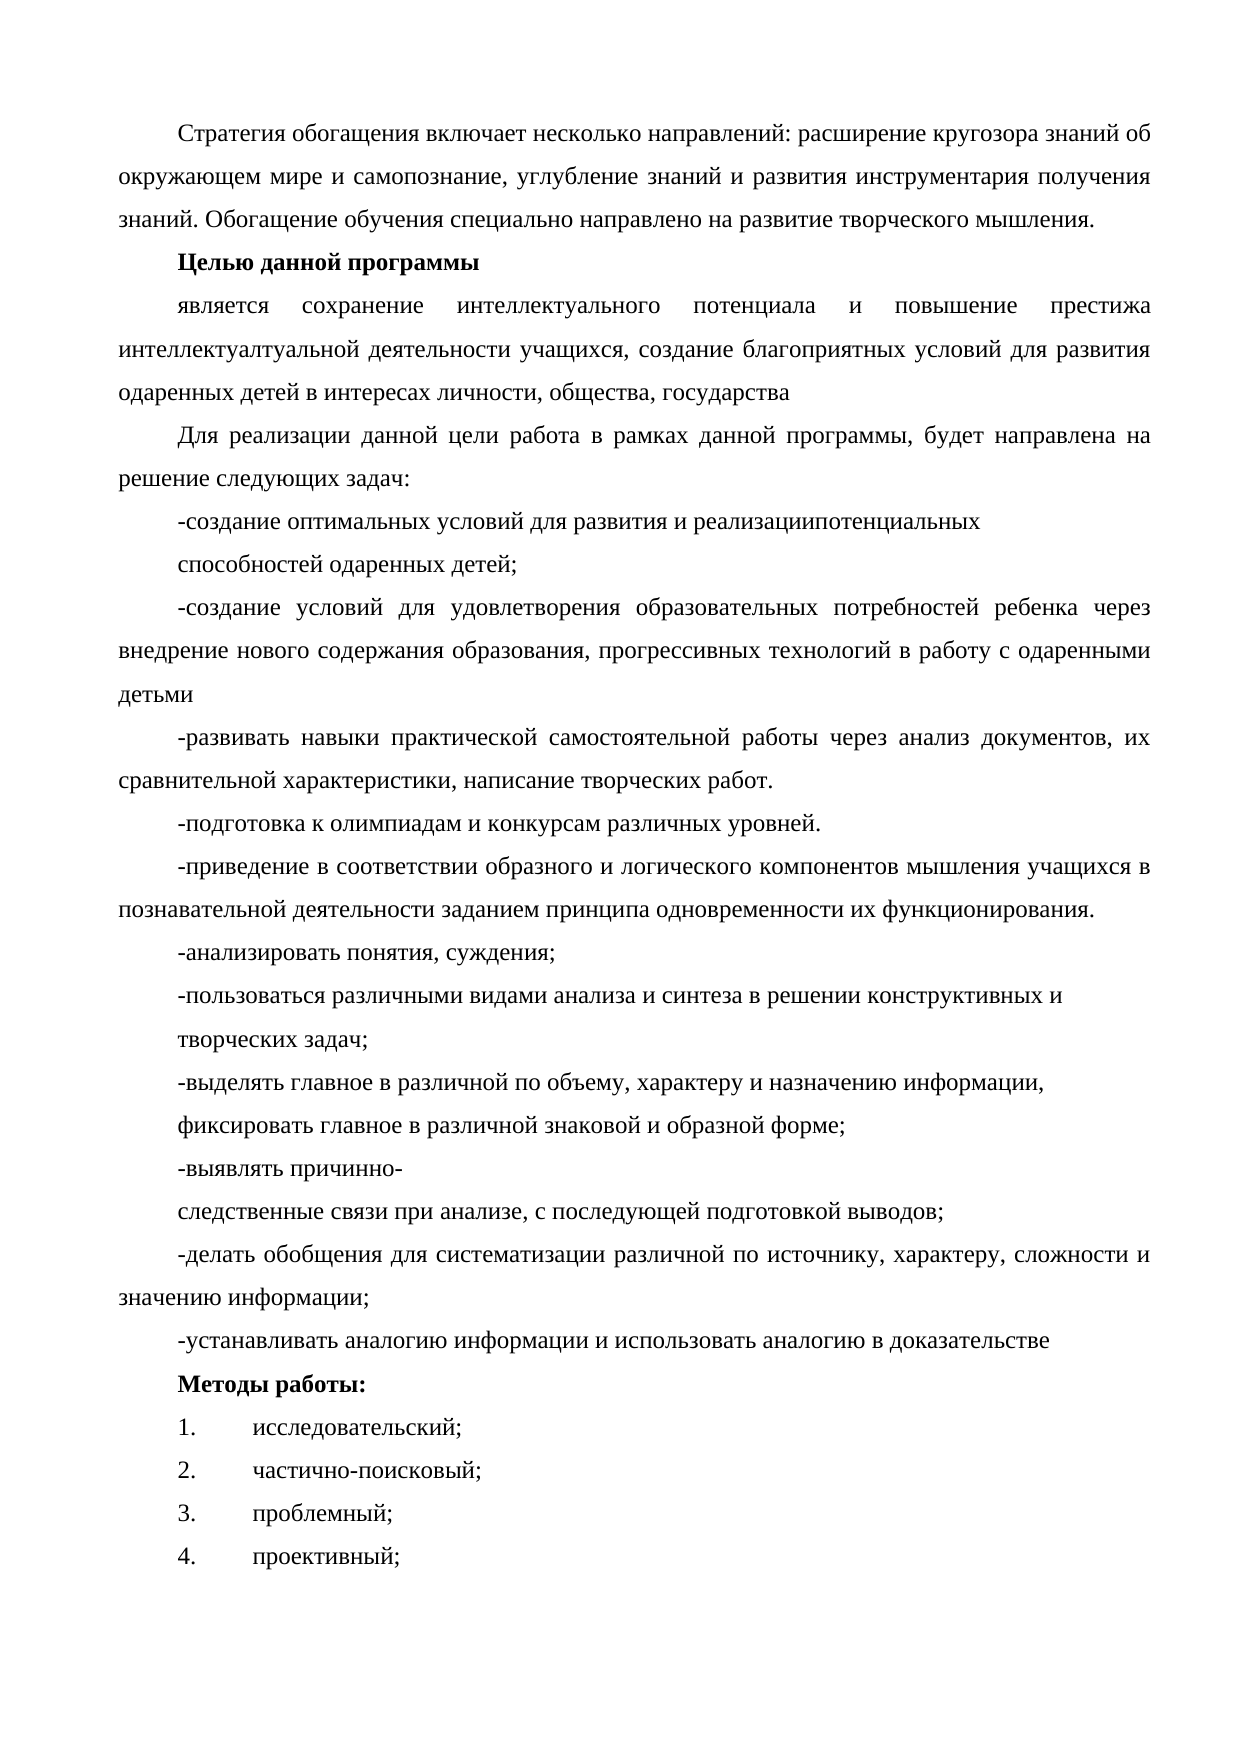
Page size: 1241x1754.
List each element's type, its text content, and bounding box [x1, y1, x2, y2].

text является сохранение интеллектуального потенциала и повышение престижа интеллектуалтуальной деятельности учащихся, создание благоприятных условий для развития одаренных детей в интересах личности, общества, государства [118, 291, 1152, 406]
text способностей одаренных детей; [118, 549, 1152, 578]
list проективный; [118, 1541, 1152, 1570]
text -выделять главное в различной по объему, характеру и назначению информации, [118, 1067, 1152, 1096]
text -выявлять причинно- [118, 1153, 1152, 1182]
text -делать обобщения для систематизации различной по источнику, характеру, сложности и значению информации; [118, 1239, 1152, 1311]
text творческих задач; [118, 1024, 1152, 1052]
text Для реализации данной цели работа в рамках данной программы, будет направлена на решение следующих задач: [118, 420, 1152, 492]
text -подготовка к олимпиадам и конкурсам различных уровней. [118, 808, 1152, 837]
text -анализировать понятия, суждения; [118, 937, 1152, 966]
list исследовательский; [118, 1412, 1152, 1441]
text фиксировать главное в различной знаковой и образной форме; [118, 1110, 1152, 1139]
list проблемный; [118, 1498, 1152, 1527]
list частично-поисковый; [118, 1455, 1152, 1484]
text Методы работы: [118, 1369, 1152, 1397]
text следственные связи при анализе, с последующей подготовкой выводов; [118, 1196, 1152, 1225]
text -устанавливать аналогию информации и использовать аналогию в доказательстве [118, 1326, 1152, 1354]
text -пользоваться различными видами анализа и синтеза в решении конструктивных и [118, 981, 1152, 1009]
text -развивать навыки практической самостоятельной работы через анализ документов, их сравнительной характеристики, написание творческих работ. [118, 722, 1152, 794]
text -создание условий для удовлетворения образовательных потребностей ребенка через внедрение нового содержания образования, прогрессивных технологий в работу с одаренными детьми [118, 592, 1152, 707]
text Стратегия обогащения включает несколько направлений: расширение кругозора знаний об окружающем мире и самопознание, углубление знаний и развития инструментария получения знаний. Обогащение обучения специально направлено на развитие творческого мышления. [118, 118, 1152, 233]
text -приведение в соответствии образного и логического компонентов мышления учащихся в познавательной деятельности заданием принципа одновременности их функционирования. [118, 851, 1152, 923]
text Целью данной программы [118, 247, 1152, 276]
text -создание оптимальных условий для развития и реализациипотенциальных [118, 506, 1152, 535]
